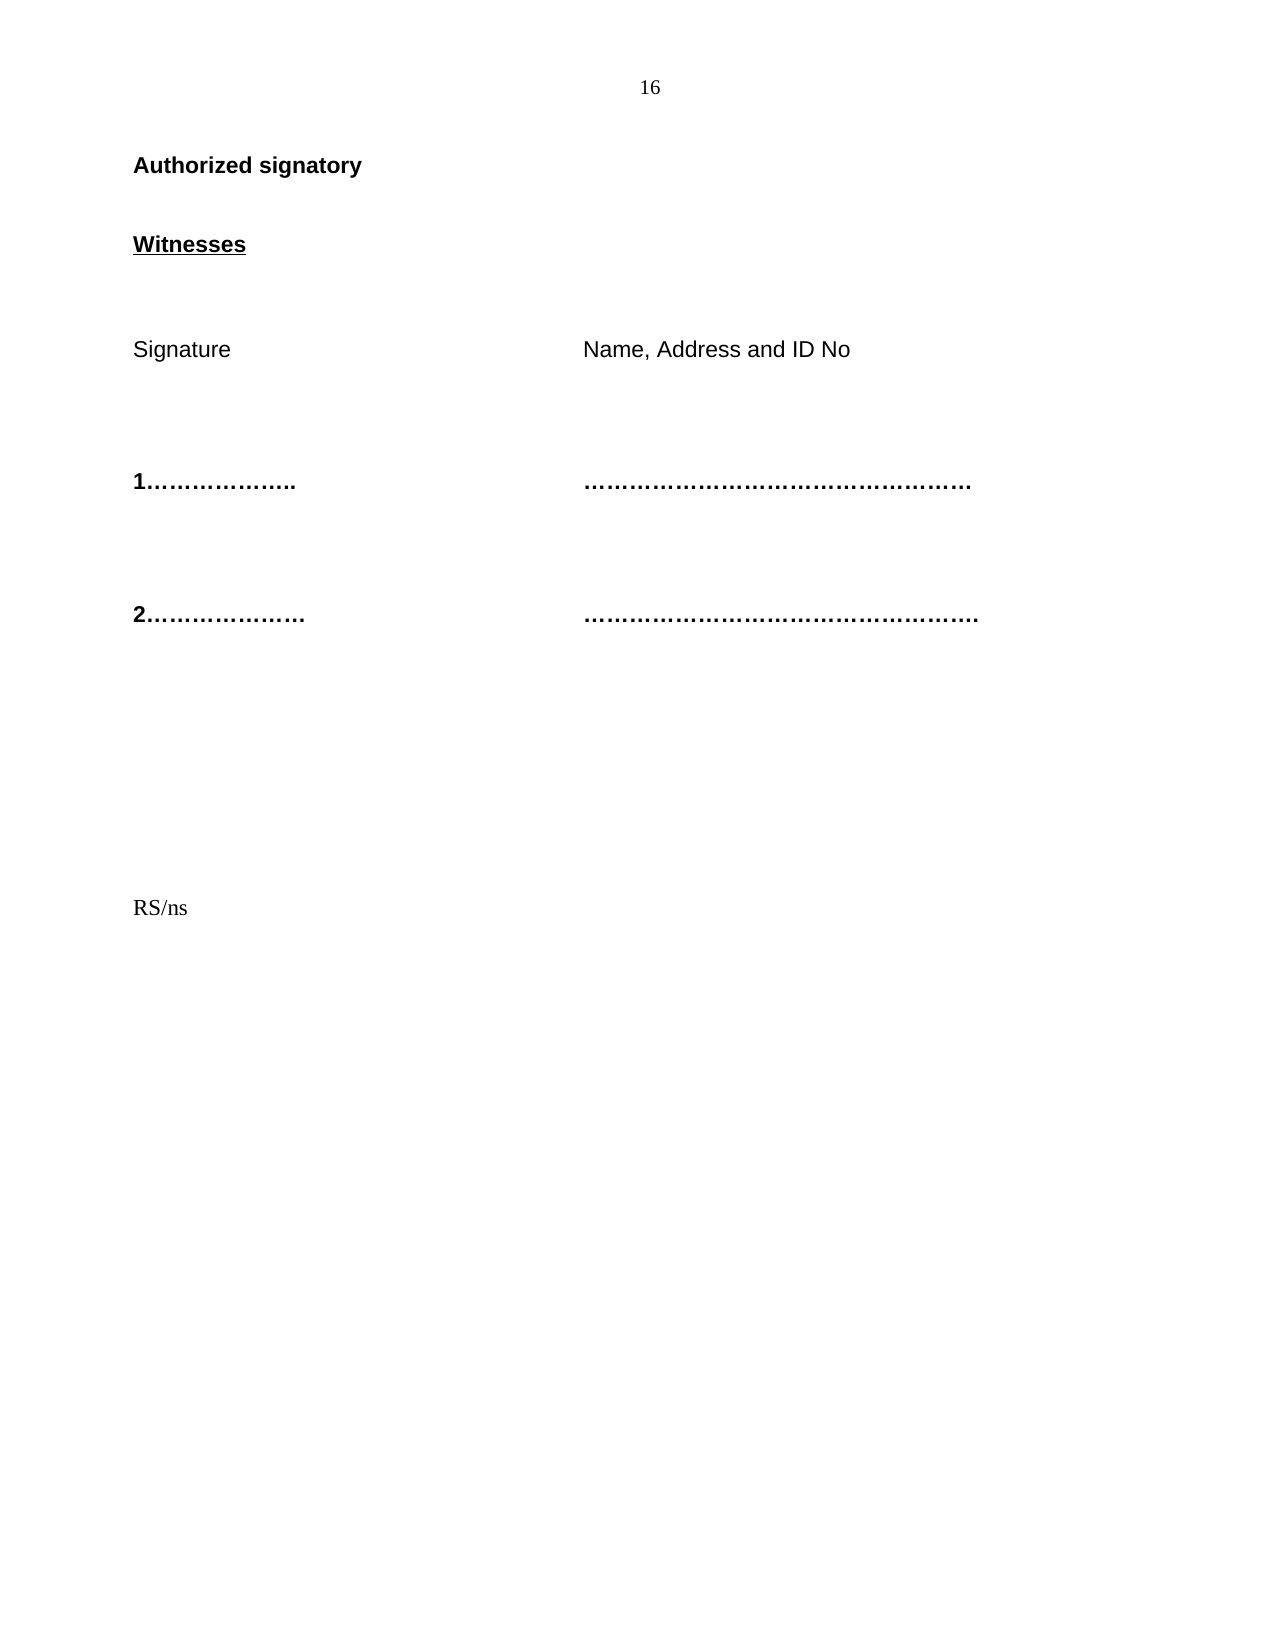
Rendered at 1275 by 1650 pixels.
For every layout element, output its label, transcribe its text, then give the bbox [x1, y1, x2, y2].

text Signature Name, Address and ID No [133, 336, 1167, 363]
text RS/ns [133, 894, 1167, 920]
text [133, 152, 1167, 178]
text 2………………… ……………………………………………. [133, 600, 1167, 656]
text 1……………….. …………………………………………… [133, 468, 1167, 494]
text Witnesses [133, 231, 1167, 257]
